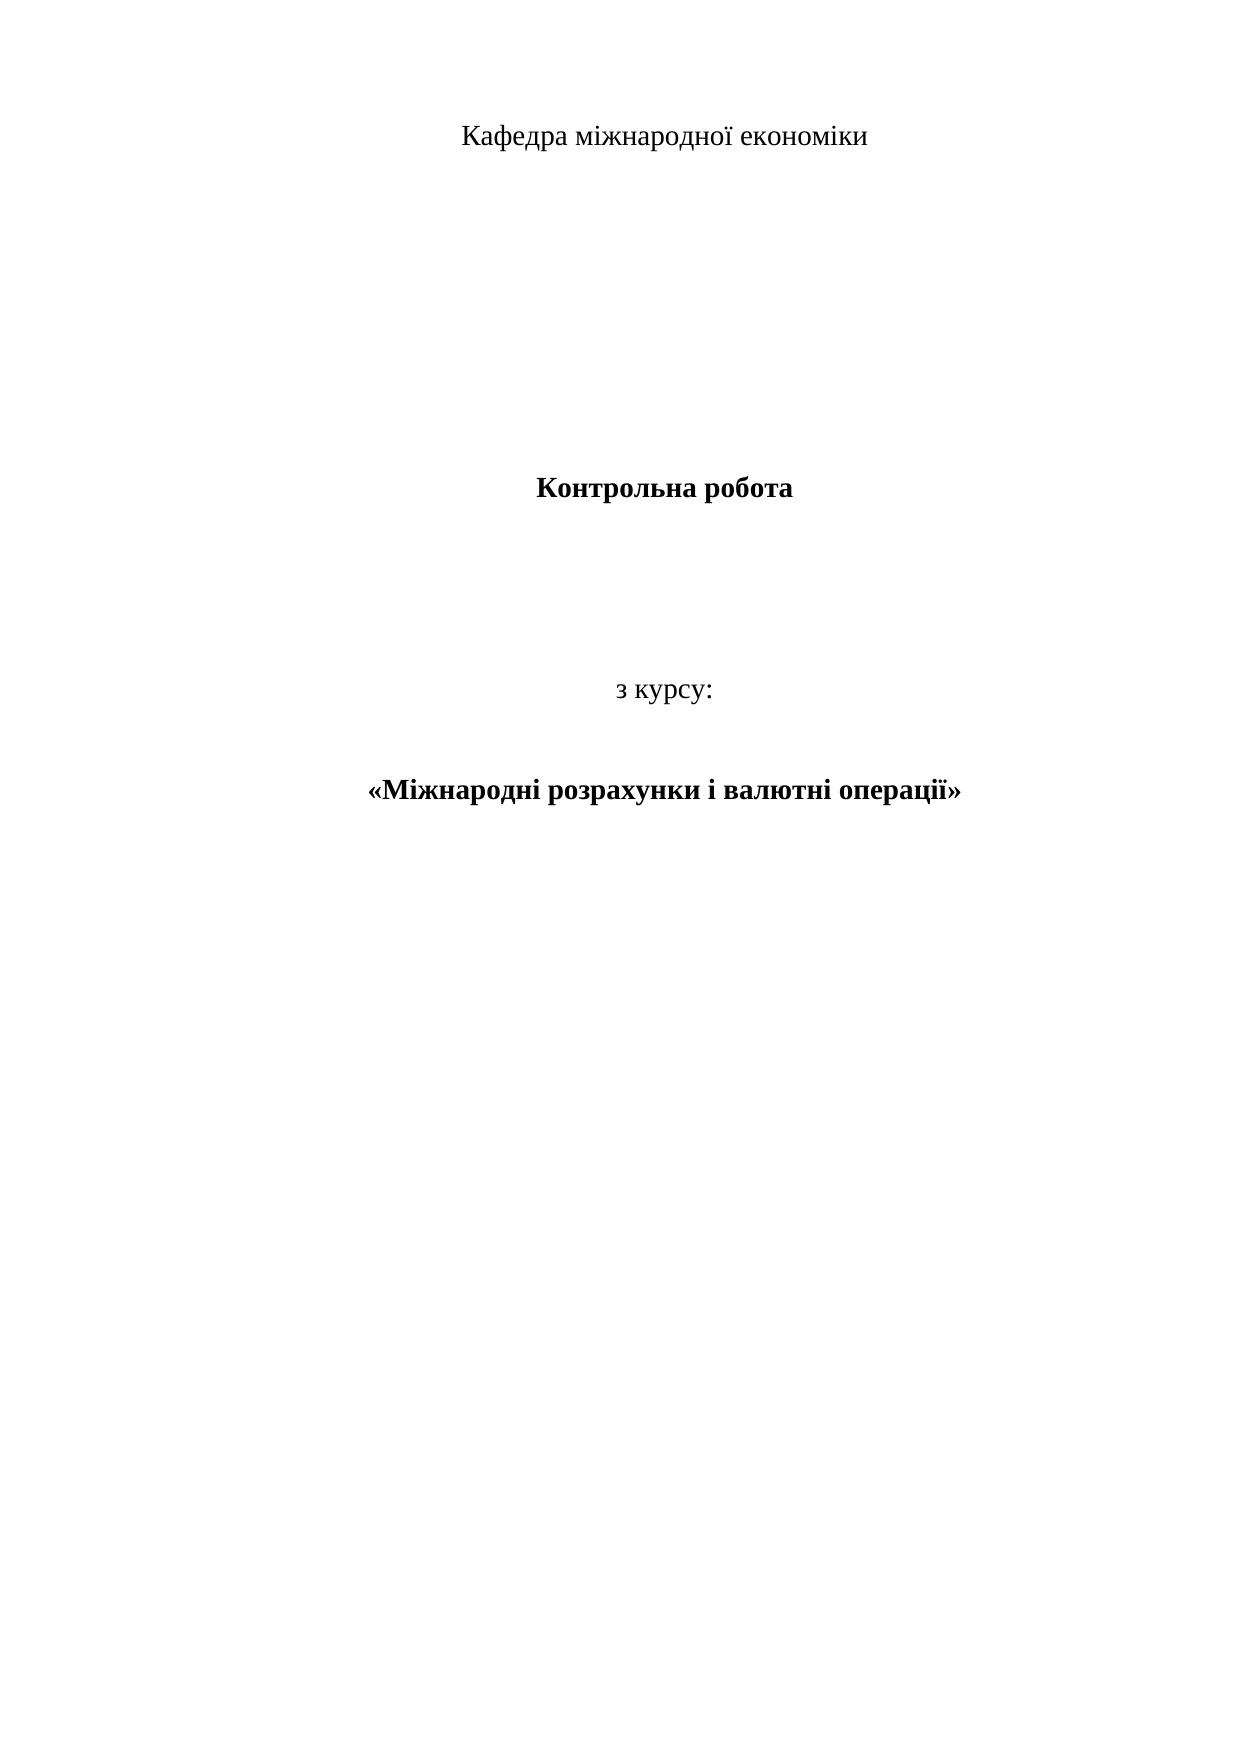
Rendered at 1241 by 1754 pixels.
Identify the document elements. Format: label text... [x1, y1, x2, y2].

text Контрольна робота [177, 470, 1152, 504]
text «Міжнародні розрахунки і валютні операції» [177, 772, 1152, 806]
text Кафедра міжнародної економіки [177, 118, 1152, 152]
text з курсу: [177, 672, 1152, 705]
